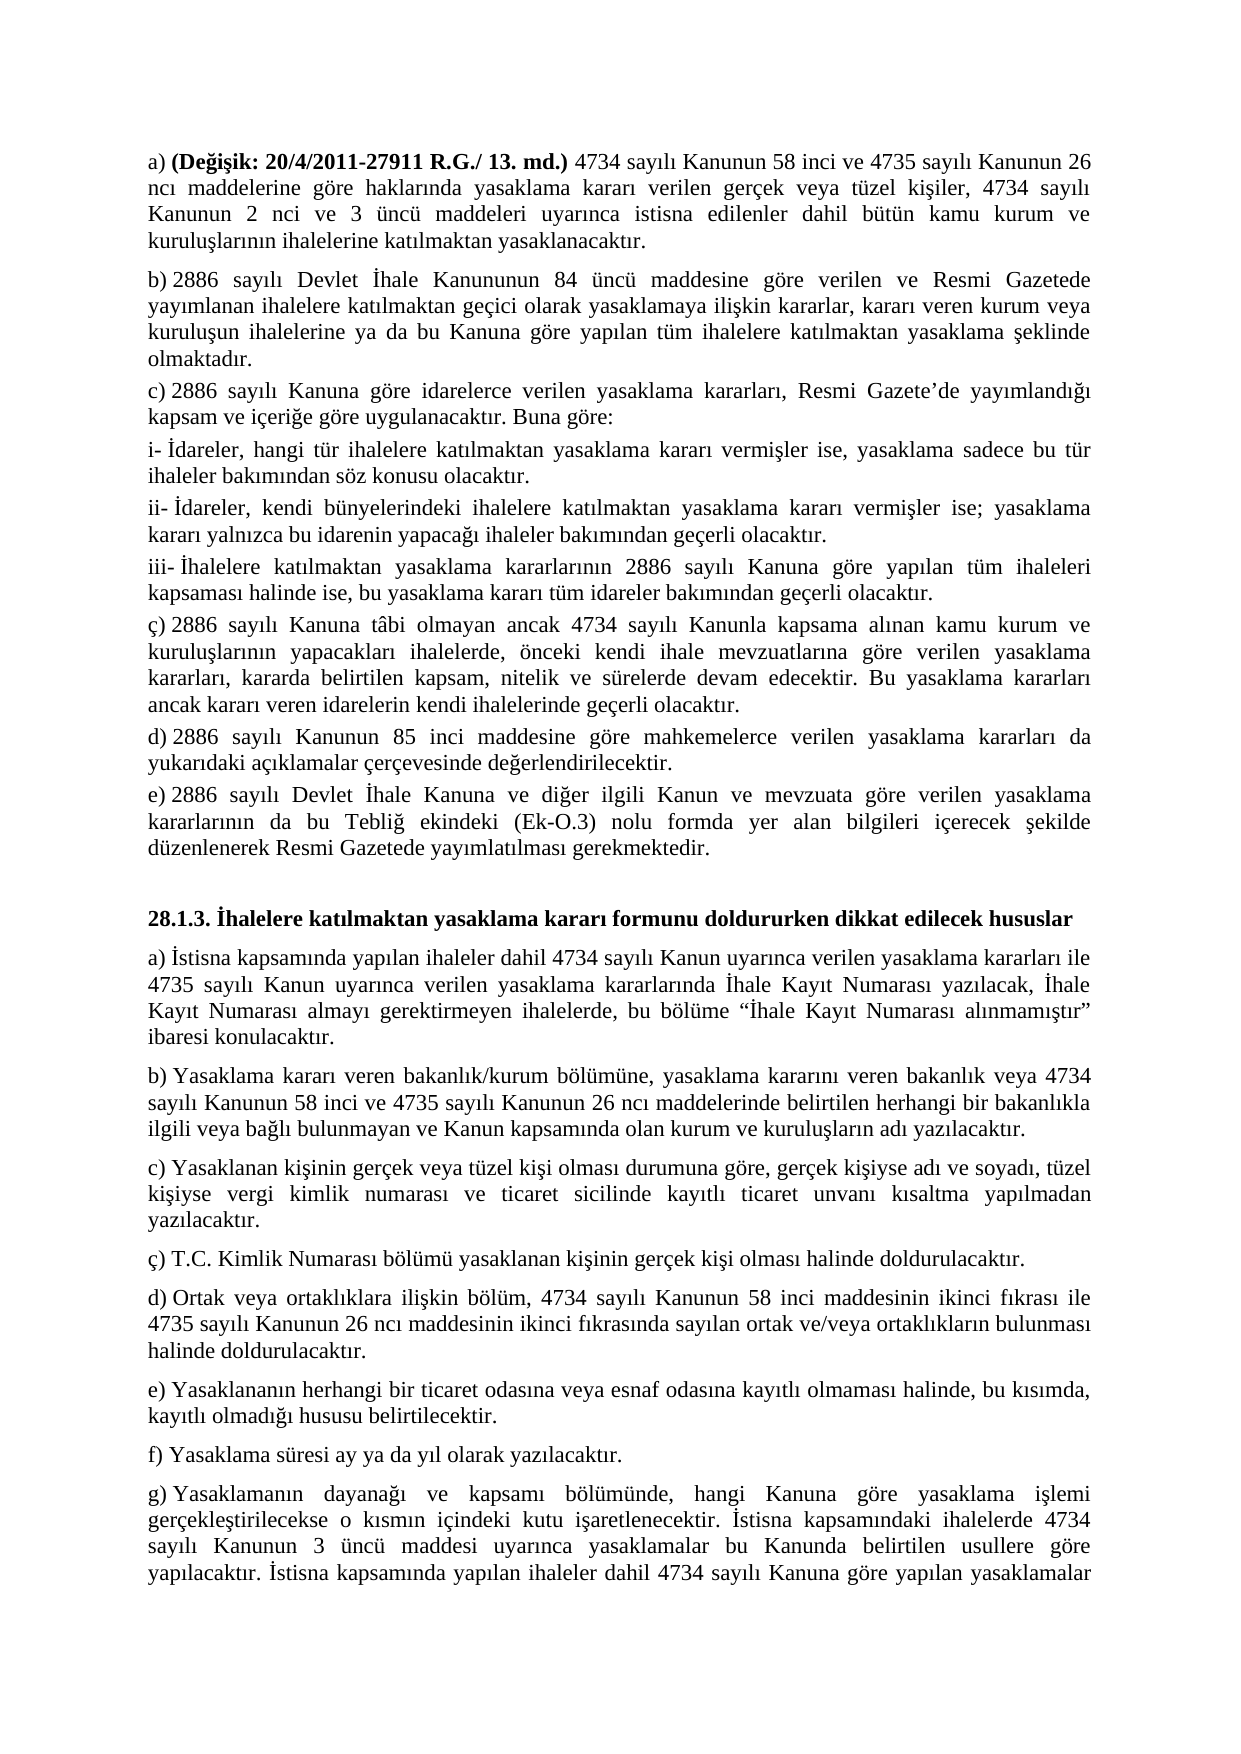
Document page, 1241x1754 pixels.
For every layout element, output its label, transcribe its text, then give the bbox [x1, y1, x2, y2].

text b) 2886 sayılı Devlet İhale Kanununun 84 üncü maddesine göre verilen ve Resmi Gazetede yayımlanan ihalelere katılmaktan geçici olarak yasaklamaya ilişkin kararlar, kararı veren kurum veya kuruluşun ihalelerine ya da bu Kanuna göre yapılan tüm ihalelere katılmaktan yasaklama şeklinde olmaktadır. [148, 266, 1092, 371]
text c) Yasaklanan kişinin gerçek veya tüzel kişi olması durumuna göre, gerçek kişiyse adı ve soyadı, tüzel kişiyse vergi kimlik numarası ve ticaret sicilinde kayıtlı ticaret unvanı kısaltma yapılmadan yazılacaktır. [148, 1154, 1092, 1233]
text a) İstisna kapsamında yapılan ihaleler dahil 4734 sayılı Kanun uyarınca verilen yasaklama kararları ile 4735 sayılı Kanun uyarınca verilen yasaklama kararlarında İhale Kayıt Numarası yazılacak, İhale Kayıt Numarası almayı gerektirmeyen ihalelerde, bu bölüme “İhale Kayıt Numarası alınmamıştır” ibaresi konulacaktır. [148, 944, 1092, 1050]
text e) 2886 sayılı Devlet İhale Kanuna ve diğer ilgili Kanun ve mevzuata göre verilen yasaklama kararlarının da bu Tebliğ ekindeki (Ek-O.3) nolu formda yer alan bilgileri içerecek şekilde düzenlenerek Resmi Gazetede yayımlatılması gerekmektedir. [148, 782, 1092, 861]
text ç) 2886 sayılı Kanuna tâbi olmayan ancak 4734 sayılı Kanunla kapsama alınan kamu kurum ve kuruluşlarının yapacakları ihalelerde, önceki kendi ihale mevzuatlarına göre verilen yasaklama kararları, kararda belirtilen kapsam, nitelik ve sürelerde devam edecektir. Bu yasaklama kararları ancak kararı veren idarelerin kendi ihalelerinde geçerli olacaktır. [148, 612, 1092, 717]
text ii- İdareler, kendi bünyelerindeki ihalelere katılmaktan yasaklama kararı vermişler ise; yasaklama kararı yalnızca bu idarenin yapacağı ihaleler bakımından geçerli olacaktır. [148, 494, 1092, 547]
text ç) T.C. Kimlik Numarası bölümü yasaklanan kişinin gerçek kişi olması halinde doldurulacaktır. [148, 1245, 1092, 1272]
text d) Ortak veya ortaklıklara ilişkin bölüm, 4734 sayılı Kanunun 58 inci maddesinin ikinci fıkrası ile 4735 sayılı Kanunun 26 ncı maddesinin ikinci fıkrasında sayılan ortak ve/veya ortaklıkların bulunması halinde doldurulacaktır. [148, 1284, 1092, 1363]
text f) Yasaklama süresi ay ya da yıl olarak yazılacaktır. [148, 1441, 1092, 1467]
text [148, 1480, 1092, 1585]
text i- İdareler, hangi tür ihalelere katılmaktan yasaklama kararı vermişler ise, yasaklama sadece bu tür ihaleler bakımından söz konusu olacaktır. [148, 436, 1092, 488]
text 28.1.3. İhalelere katılmaktan yasaklama kararı formunu doldururken dikkat edilecek hususlar [148, 905, 1092, 932]
text e) Yasaklananın herhangi bir ticaret odasına veya esnaf odasına kayıtlı olmaması halinde, bu kısımda, kayıtlı olmadığı hususu belirtilecektir. [148, 1376, 1092, 1428]
text c) 2886 sayılı Kanuna göre idarelerce verilen yasaklama kararları, Resmi Gazete’de yayımlandığı kapsam ve içeriğe göre uygulanacaktır. Buna göre: [148, 377, 1092, 430]
text a) (Değişik: 20/4/2011-27911 R.G./ 13. md.) 4734 sayılı Kanunun 58 inci ve 4735 sayılı Kanunun 26 ncı maddelerine göre haklarında yasaklama kararı verilen gerçek veya tüzel kişiler, 4734 sayılı Kanunun 2 nci ve 3 üncü maddeleri uyarınca istisna edilenler dahil bütün kamu kurum ve kuruluşlarının ihalelerine katılmaktan yasaklanacaktır. [148, 148, 1092, 253]
text iii- İhalelere katılmaktan yasaklama kararlarının 2886 sayılı Kanuna göre yapılan tüm ihaleleri kapsaması halinde ise, bu yasaklama kararı tüm idareler bakımından geçerli olacaktır. [148, 553, 1092, 606]
text d) 2886 sayılı Kanunun 85 inci maddesine göre mahkemelerce verilen yasaklama kararları da yukarıdaki açıklamalar çerçevesinde değerlendirilecektir. [148, 723, 1092, 776]
text b) Yasaklama kararı veren bakanlık/kurum bölümüne, yasaklama kararını veren bakanlık veya 4734 sayılı Kanunun 58 inci ve 4735 sayılı Kanunun 26 ncı maddelerinde belirtilen herhangi bir bakanlıkla ilgili veya bağlı bulunmayan ve Kanun kapsamında olan kurum ve kuruluşların adı yazılacaktır. [148, 1062, 1092, 1141]
